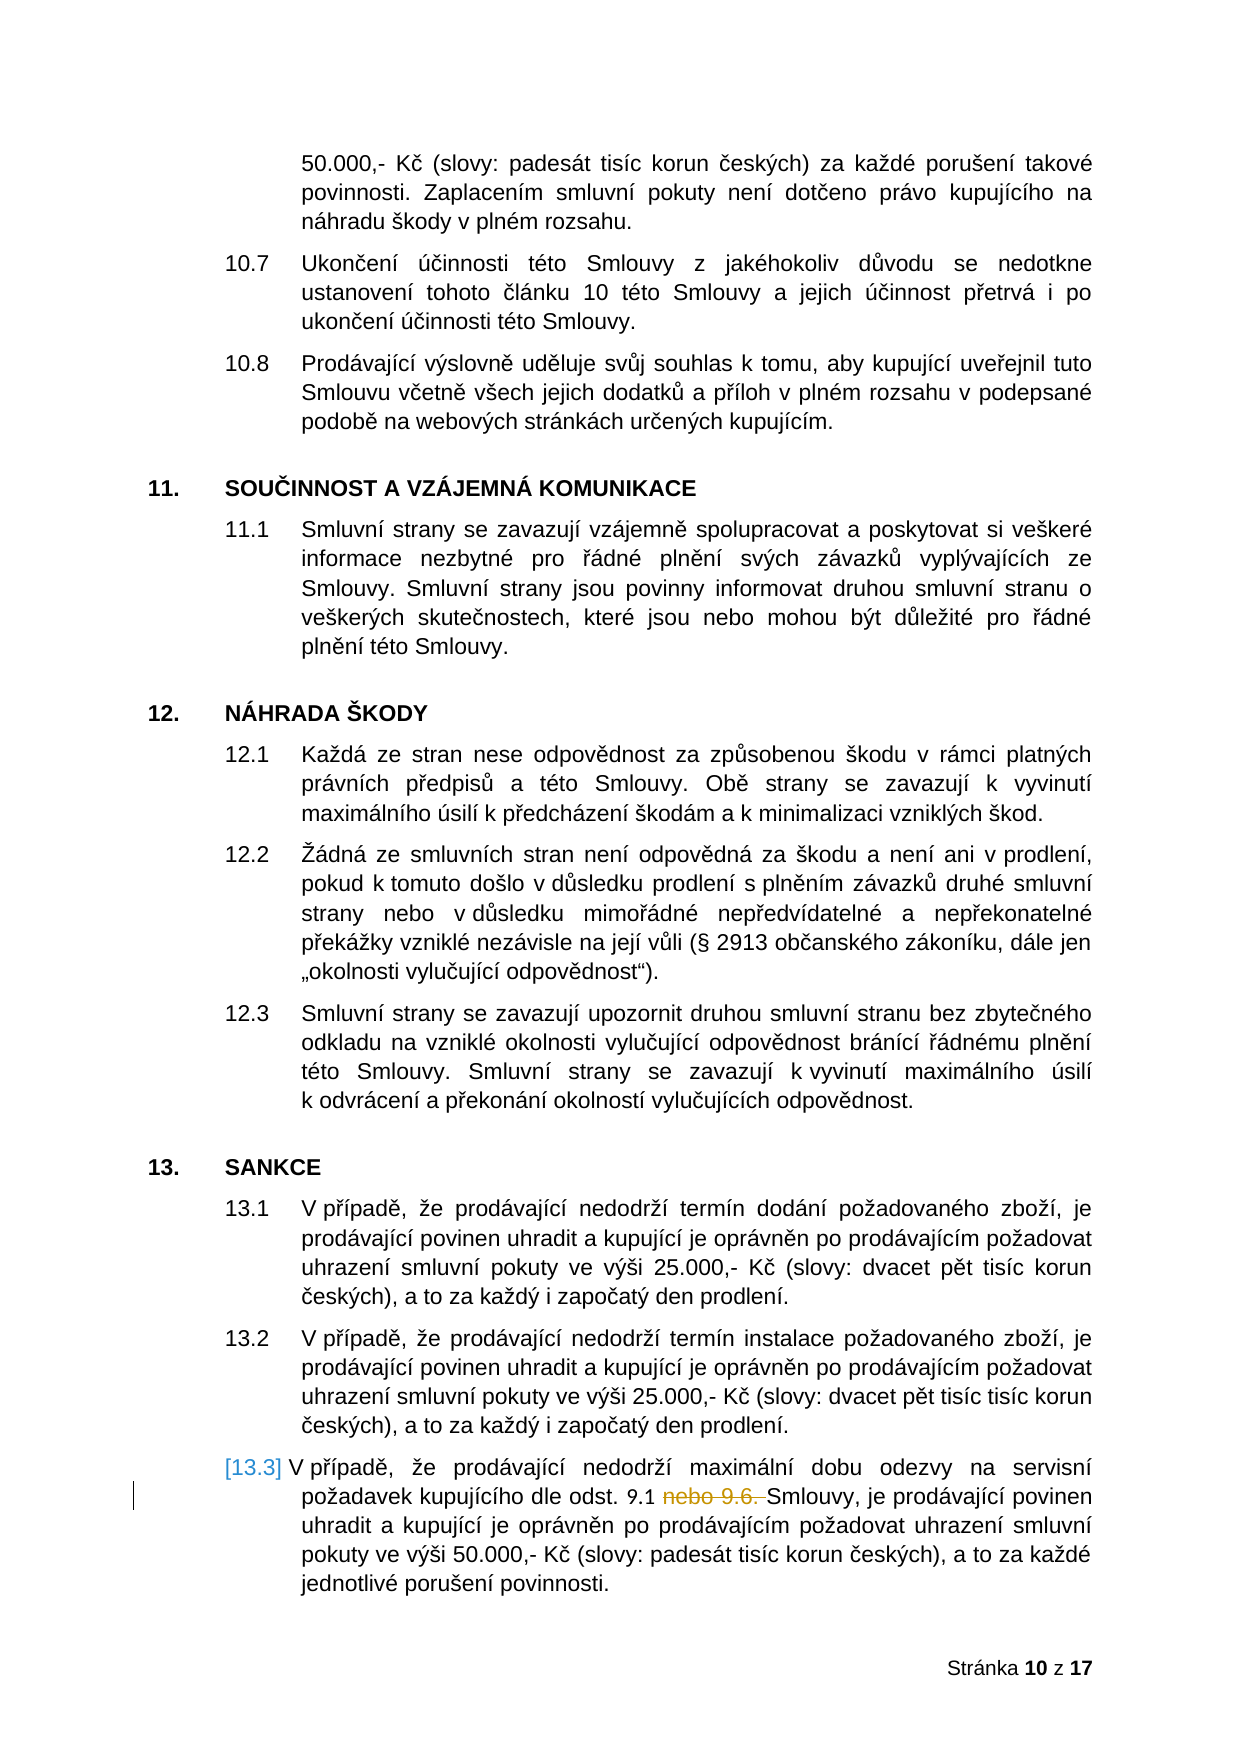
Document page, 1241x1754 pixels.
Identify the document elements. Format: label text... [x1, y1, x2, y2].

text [224, 148, 1092, 235]
text NÁHRADA ŠKODY [148, 698, 1092, 727]
text Každá ze stran nese odpovědnost za způsobenou škodu v rámci platných právních předpisů a této Smlouvy. Obě strany se zavazují k vyvinutí maximálního úsilí k předcházení škodám a k minimalizaci vzniklých škod. [224, 739, 1092, 827]
text V případě, že prodávající nedodrží termín instalace požadovaného zboží, je prodávající povinen uhradit a kupující je oprávněn po prodávajícím požadovat uhrazení smluvní pokuty ve výši 25.000,- Kč (slovy: dvacet pět tisíc tisíc korun českých), a to za každý i započatý den prodlení. [224, 1323, 1092, 1439]
text V případě, že prodávající nedodrží termín dodání požadovaného zboží, je prodávající povinen uhradit a kupující je oprávněn po prodávajícím požadovat uhrazení smluvní pokuty ve výši 25.000,- Kč (slovy: dvacet pět tisíc korun českých), a to za každý i započatý den prodlení. [224, 1193, 1092, 1310]
text SANKCE [148, 1152, 1092, 1181]
text Prodávající výslovně uděluje svůj souhlas k tomu, aby kupující uveřejnil tuto Smlouvu včetně všech jejich dodatků a příloh v plném rozsahu v podepsané podobě na webových stránkách určených kupujícím. [224, 348, 1092, 435]
text Ukončení účinnosti této Smlouvy z jakéhokoliv důvodu se nedotkne ustanovení tohoto článku 10 této Smlouvy a jejich účinnost přetrvá i po ukončení účinnosti této Smlouvy. [224, 248, 1092, 335]
text Smluvní strany se zavazují vzájemně spolupracovat a poskytovat si veškeré informace nezbytné pro řádné plnění svých závazků vyplývajících ze Smlouvy. Smluvní strany jsou povinny informovat druhou smluvní stranu o veškerých skutečnostech, které jsou nebo mohou být důležité pro řádné plnění této Smlouvy. [224, 514, 1092, 660]
text Smluvní strany se zavazují upozornit druhou smluvní stranu bez zbytečného odkladu na vzniklé okolnosti vylučující odpovědnost bránící řádnému plnění této Smlouvy. Smluvní strany se zavazují k vyvinutí maximálního úsilí k odvrácení a překonání okolností vylučujících odpovědnost. [224, 998, 1092, 1114]
text Žádná ze smluvních stran není odpovědná za škodu a není ani v prodlení, pokud k tomuto došlo v důsledku prodlení s plněním závazků druhé smluvní strany nebo v důsledku mimořádné nepředvídatelné a nepřekonatelné překážky vzniklé nezávisle na její vůli (§ 2913 občanského zákoníku, dále jen „okolnosti vylučující odpovědnost“). [224, 839, 1092, 985]
text SOUČINNOST A VZÁJEMNÁ KOMUNIKACE [148, 473, 1092, 502]
text V případě, že prodávající nedodrží maximální dobu odezvy na servisní požadavek kupujícího dle odst. Smlouvy, je prodávající povinen uhradit a kupující je oprávněn po prodávajícím požadovat uhrazení smluvní pokuty ve výši 50.000,- Kč (slovy: padesát tisíc korun českých), a to za každé jednotlivé porušení povinnosti. [224, 1452, 1092, 1598]
